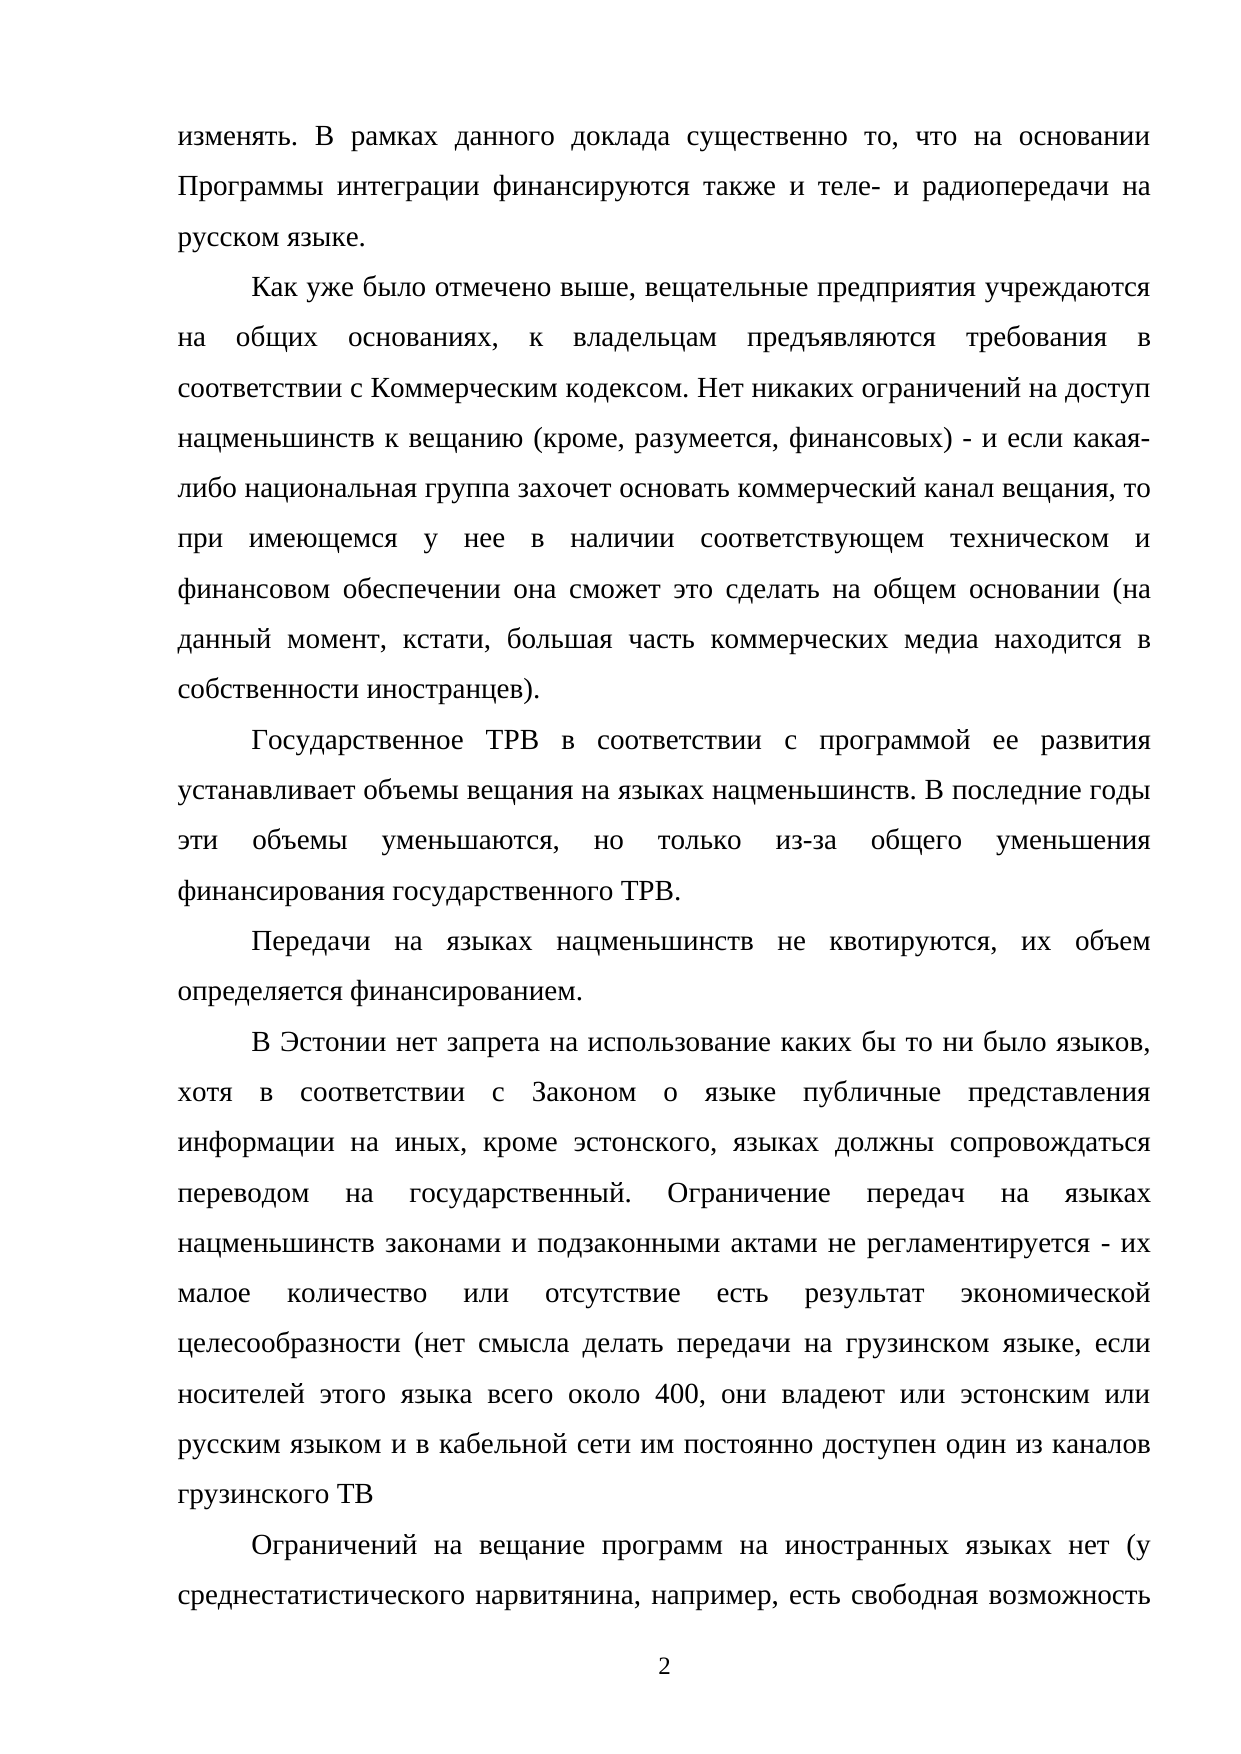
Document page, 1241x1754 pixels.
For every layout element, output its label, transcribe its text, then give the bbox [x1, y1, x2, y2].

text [177, 118, 1152, 252]
text В Эстонии нет запрета на использование каких бы то ни было языков, хотя в соответствии с Законом о языке публичные представления информации на иных, кроме эстонского, языках должны сопровождаться переводом на государственный. Ограничение передач на языках нацменьшинств законами и подзаконными актами не регламентируется - их малое количество или отсутствие есть результат экономической целесообразности (нет смысла делать передачи на грузинском языке, если носителей этого языка всего около 400, они владеют или эстонским или русским языком и в кабельной сети им постоянно доступен один из каналов грузинского ТВ [177, 1024, 1152, 1510]
text Передачи на языках нацменьшинств не квотируются, их объем определяется финансированием. [177, 923, 1152, 1007]
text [177, 1527, 1152, 1611]
text Как уже было отмечено выше, вещательные предприятия учреждаются на общих основаниях, к владельцам предъявляются требования в соответствии с Коммерческим кодексом. Нет никаких ограничений на доступ нацменьшинств к вещанию (кроме, разумеется, финансовых) - и если какая-либо национальная группа захочет основать коммерческий канал вещания, то при имеющемся у нее в наличии соответствующем техническом и финансовом обеспечении она сможет это сделать на общем основании (на данный момент, кстати, большая часть коммерческих медиа находится в собственности иностранцев). [177, 269, 1152, 705]
text Государственное ТРВ в соответствии с программой ее развития устанавливает объемы вещания на языках нацменьшинств. В последние годы эти объемы уменьшаются, но только из-за общего уменьшения финансирования государственного ТРВ. [177, 722, 1152, 906]
